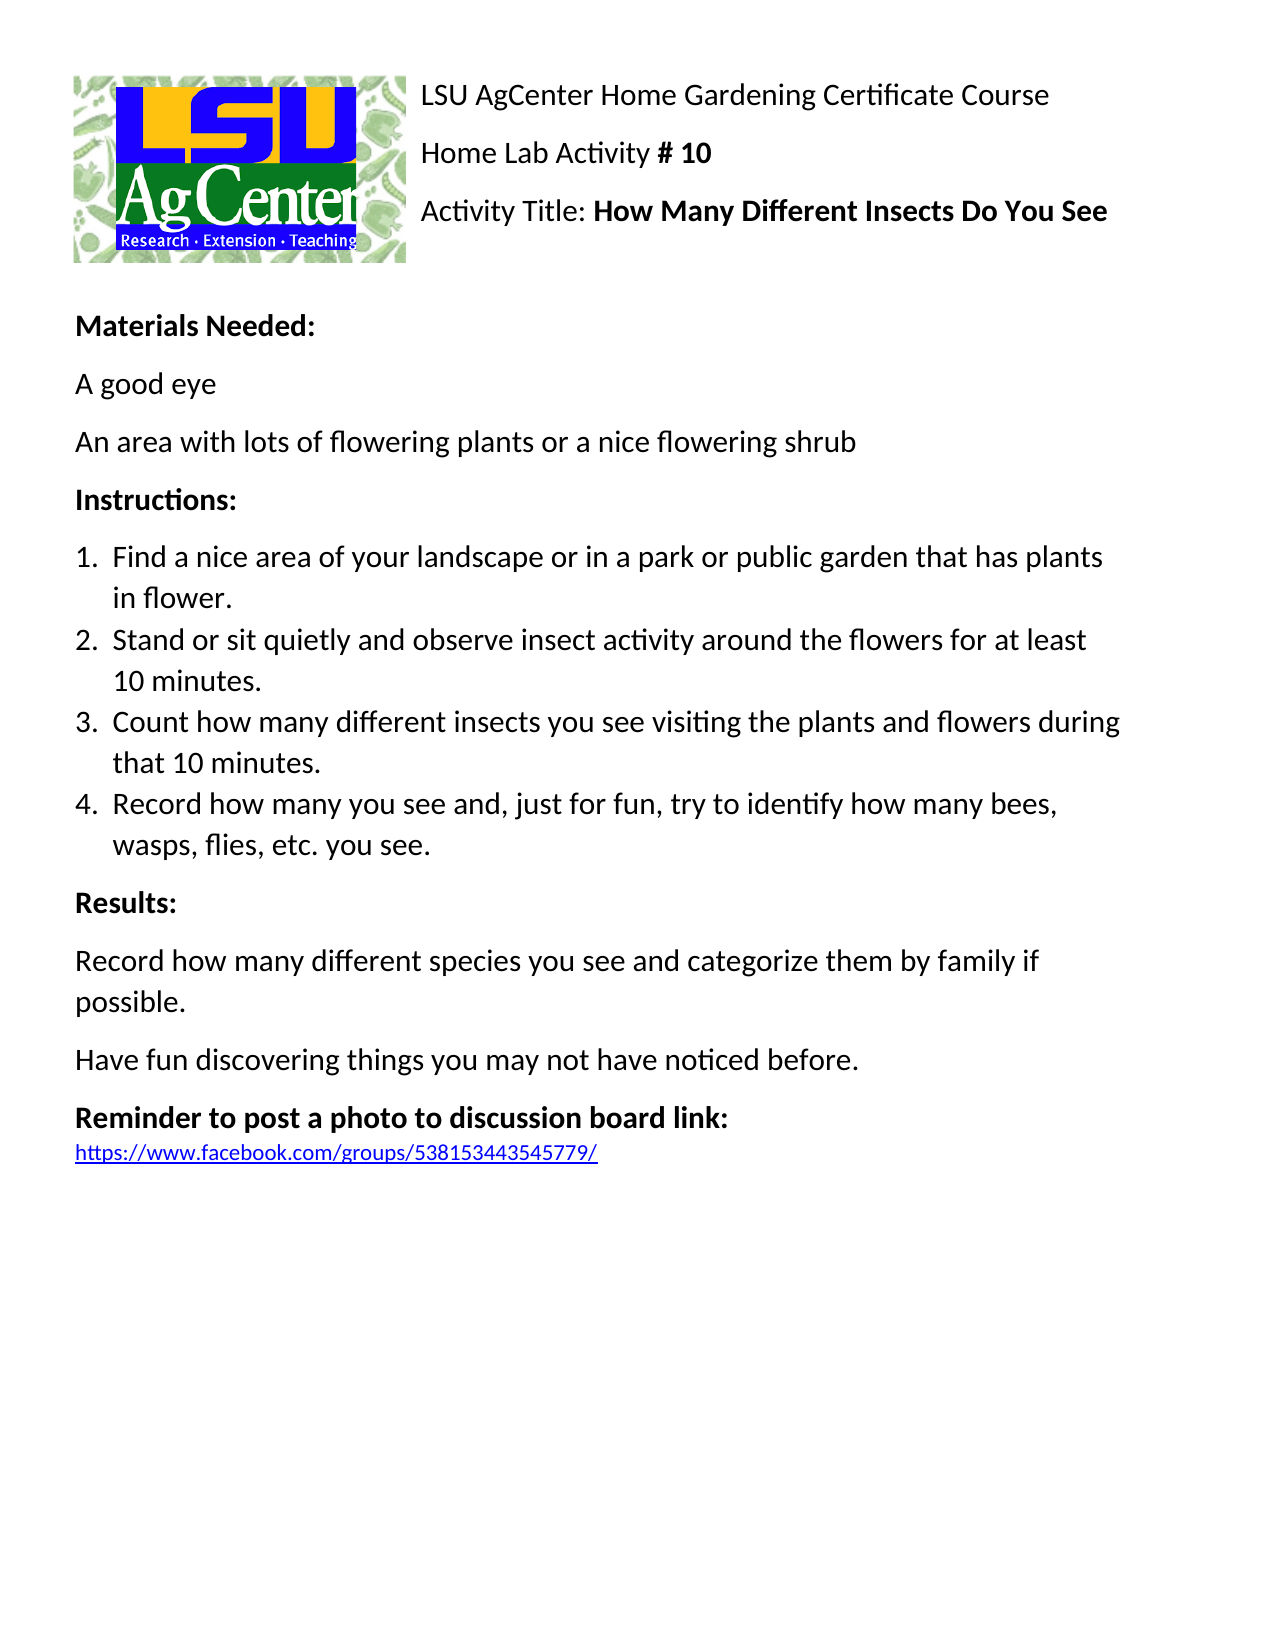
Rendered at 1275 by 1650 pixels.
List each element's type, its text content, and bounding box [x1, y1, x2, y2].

text LSU AgCenter Home Gardening Certificate Course [406, 75, 1125, 113]
text A good eye [75, 364, 1125, 402]
list Stand or sit quietly and observe insect activity around the flowers for at least 10 minutes. [75, 620, 1125, 699]
text Reminder to post a photo to discussion board link: https://www.facebook.com/groups/538153443545779/ [75, 1098, 1125, 1166]
text Results: [75, 883, 1125, 921]
picture [116, 87, 357, 250]
text Home Lab Activity # 10 [406, 133, 1125, 171]
text Instructions: [75, 480, 1125, 518]
text An area with lots of flowering plants or a nice flowering shrub [75, 422, 1125, 460]
list Find a nice area of your landscape or in a park or public garden that has plants in flower. [75, 537, 1125, 617]
text Record how many different species you see and categorize them by family if possible. [75, 941, 1125, 1020]
text Activity Title: How Many Different Insects Do You See [406, 191, 1125, 229]
list Record how many you see and, just for fun, try to identify how many bees, wasps, flies, etc. you see. [75, 784, 1125, 864]
list Count how many different insects you see visiting the plants and flowers during that 10 minutes. [75, 702, 1125, 781]
text Have fun discovering things you may not have noticed before. [75, 1040, 1125, 1078]
text Materials Needed: [75, 306, 1125, 344]
